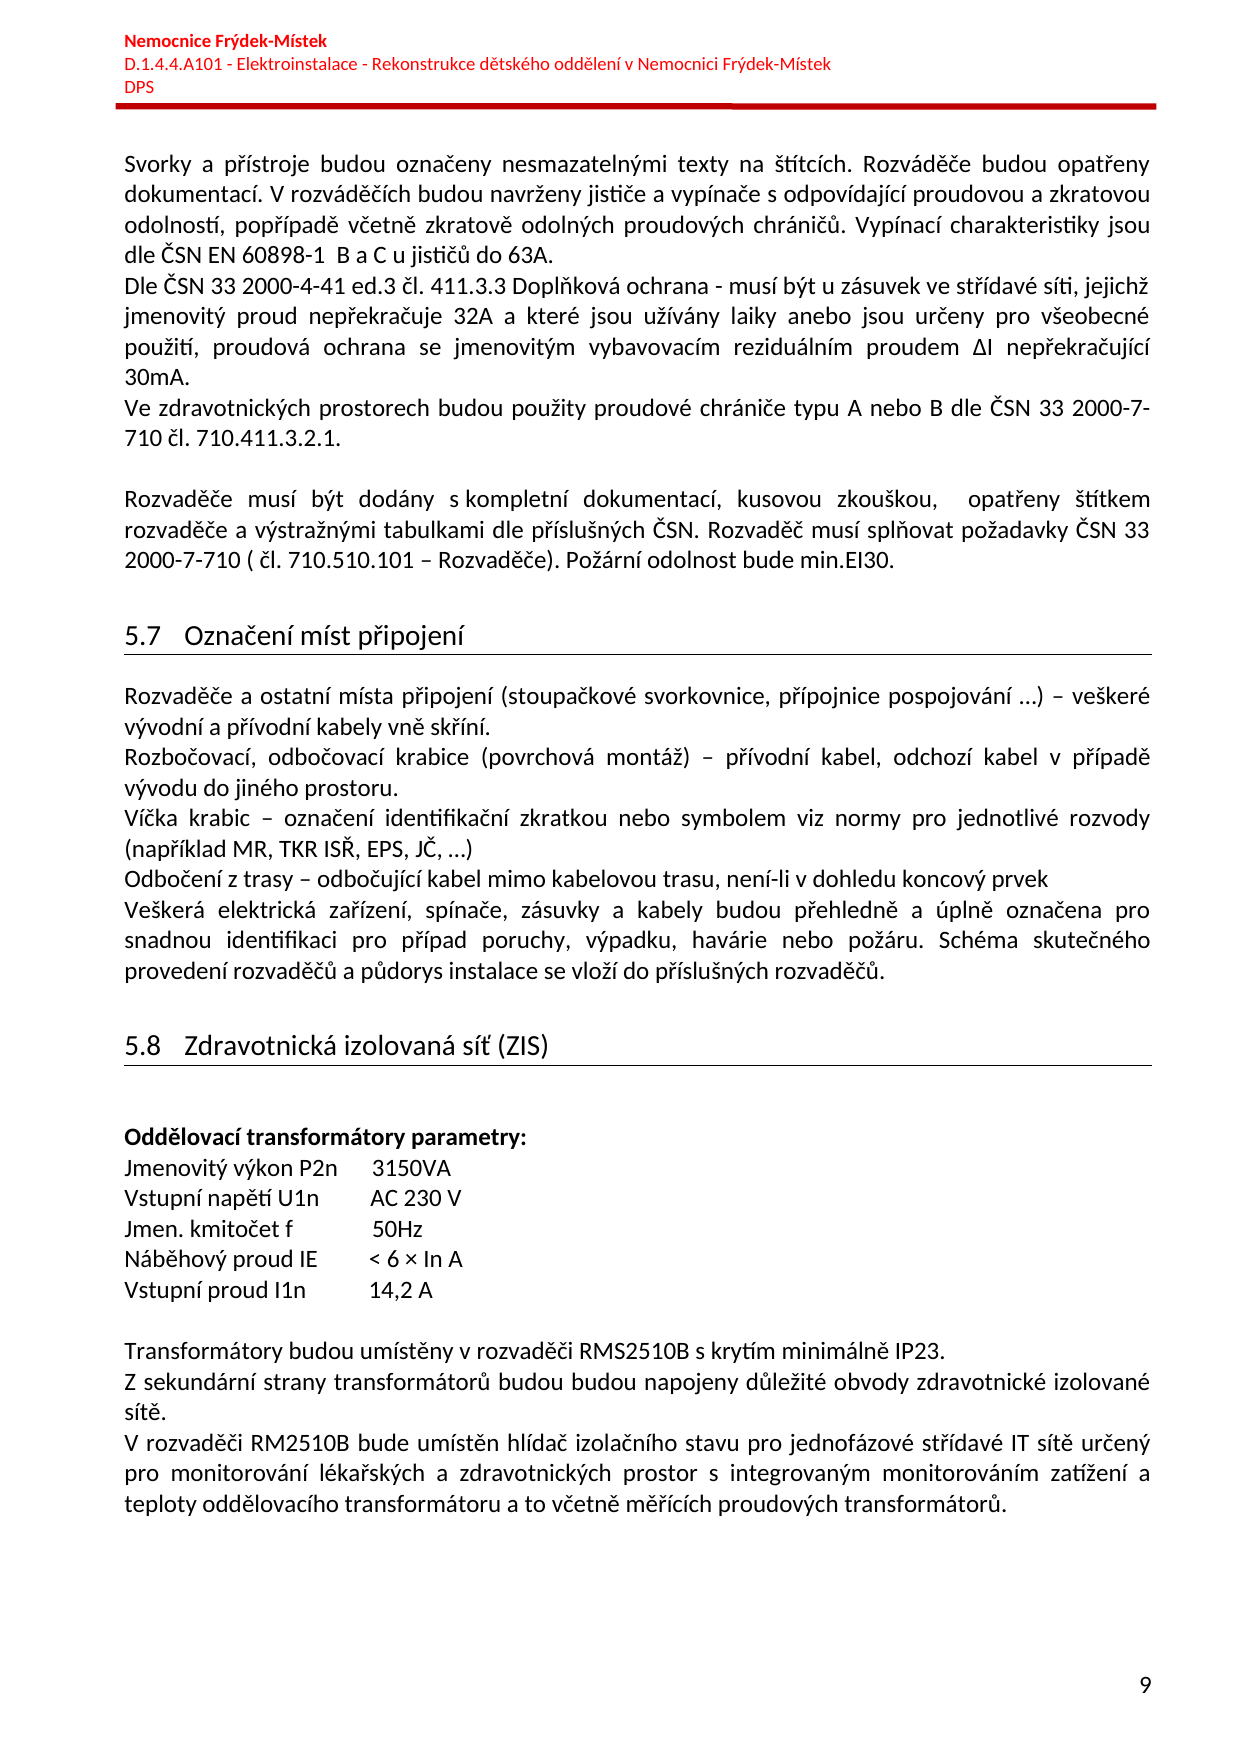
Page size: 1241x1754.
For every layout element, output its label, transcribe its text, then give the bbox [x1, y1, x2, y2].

text Víčka krabic – označení identifikační zkratkou nebo symbolem viz normy pro jednotlivé rozvody (například MR, TKR ISŘ, EPS, JČ, …) [124, 802, 1152, 863]
subtitle Zdravotnická izolovaná síť (ZIS) [124, 1027, 1152, 1065]
text Rozvaděče a ostatní místa připojení (stoupačkové svorkovnice, přípojnice pospojování …) – veškeré vývodní a přívodní kabely vně skříní. [124, 680, 1152, 741]
text Veškerá elektrická zařízení, spínače, zásuvky a kabely budou přehledně a úplně označena pro snadnou identifikaci pro případ poruchy, výpadku, havárie nebo požáru. Schéma skutečného provedení rozvaděčů a půdorys instalace se vloží do příslušných rozvaděčů. [124, 894, 1152, 986]
text V rozvaděči RM2510B bude umístěn hlídač izolačního stavu pro jednofázové střídavé IT sítě určený pro monitorování lékařských a zdravotnických prostor s integrovaným monitorováním zatížení a teploty oddělovacího transformátoru a to včetně měřících proudových transformátorů. [124, 1427, 1152, 1518]
text Rozvaděče musí být dodány s kompletní dokumentací, kusovou zkouškou, opatřeny štítkem rozvaděče a výstražnými tabulkami dle příslušných ČSN. Rozvaděč musí splňovat požadavky ČSN 33 2000-7-710 ( čl. 710.510.101 – Rozvaděče). Požární odolnost bude min.EI30. [124, 483, 1152, 575]
text Náběhový proud IE < 6 × In A [124, 1244, 1152, 1274]
subtitle Označení míst připojení [124, 617, 1152, 654]
text Vstupní proud I1n 14,2 A [124, 1274, 1152, 1305]
text Odbočení z trasy – odbočující kabel mimo kabelovou trasu, není-li v dohledu koncový prvek [124, 863, 1152, 894]
text Z sekundární strany transformátorů budou budou napojeny důležité obvody zdravotnické izolované sítě. [124, 1366, 1152, 1427]
text Transformátory budou umístěny v rozvaděči RMS2510B s krytím minimálně IP23. [124, 1335, 1152, 1366]
text Jmen. kmitočet f 50Hz [124, 1213, 1152, 1244]
text Jmenovitý výkon P2n 3150VA [124, 1152, 1152, 1183]
text Dle ČSN 33 2000-4-41 ed.3 čl. 411.3.3 Doplňková ochrana - musí být u zásuvek ve střídavé síti, jejichž jmenovitý proud nepřekračuje 32A a které jsou užívány laiky anebo jsou určeny pro všeobecné použití, proudová ochrana se jmenovitým vybavovacím reziduálním proudem ΔI nepřekračující 30mA. [124, 270, 1152, 392]
text Ve zdravotnických prostorech budou použity proudové chrániče typu A nebo B dle ČSN 33 2000-7-710 čl. 710.411.3.2.1. [124, 392, 1152, 453]
text Svorky a přístroje budou označeny nesmazatelnými texty na štítcích. Rozváděče budou opatřeny dokumentací. V rozváděčích budou navrženy jističe a vypínače s odpovídající proudovou a zkratovou odolností, popřípadě včetně zkratově odolných proudových chráničů. Vypínací charakteristiky jsou dle ČSN EN 60898-1 B a C u jističů do 63A. [124, 148, 1152, 270]
text Oddělovací transformátory parametry: [124, 1122, 1152, 1152]
text Vstupní napětí U1n AC 230 V [124, 1183, 1152, 1213]
text Rozbočovací, odbočovací krabice (povrchová montáž) – přívodní kabel, odchozí kabel v případě vývodu do jiného prostoru. [124, 741, 1152, 802]
